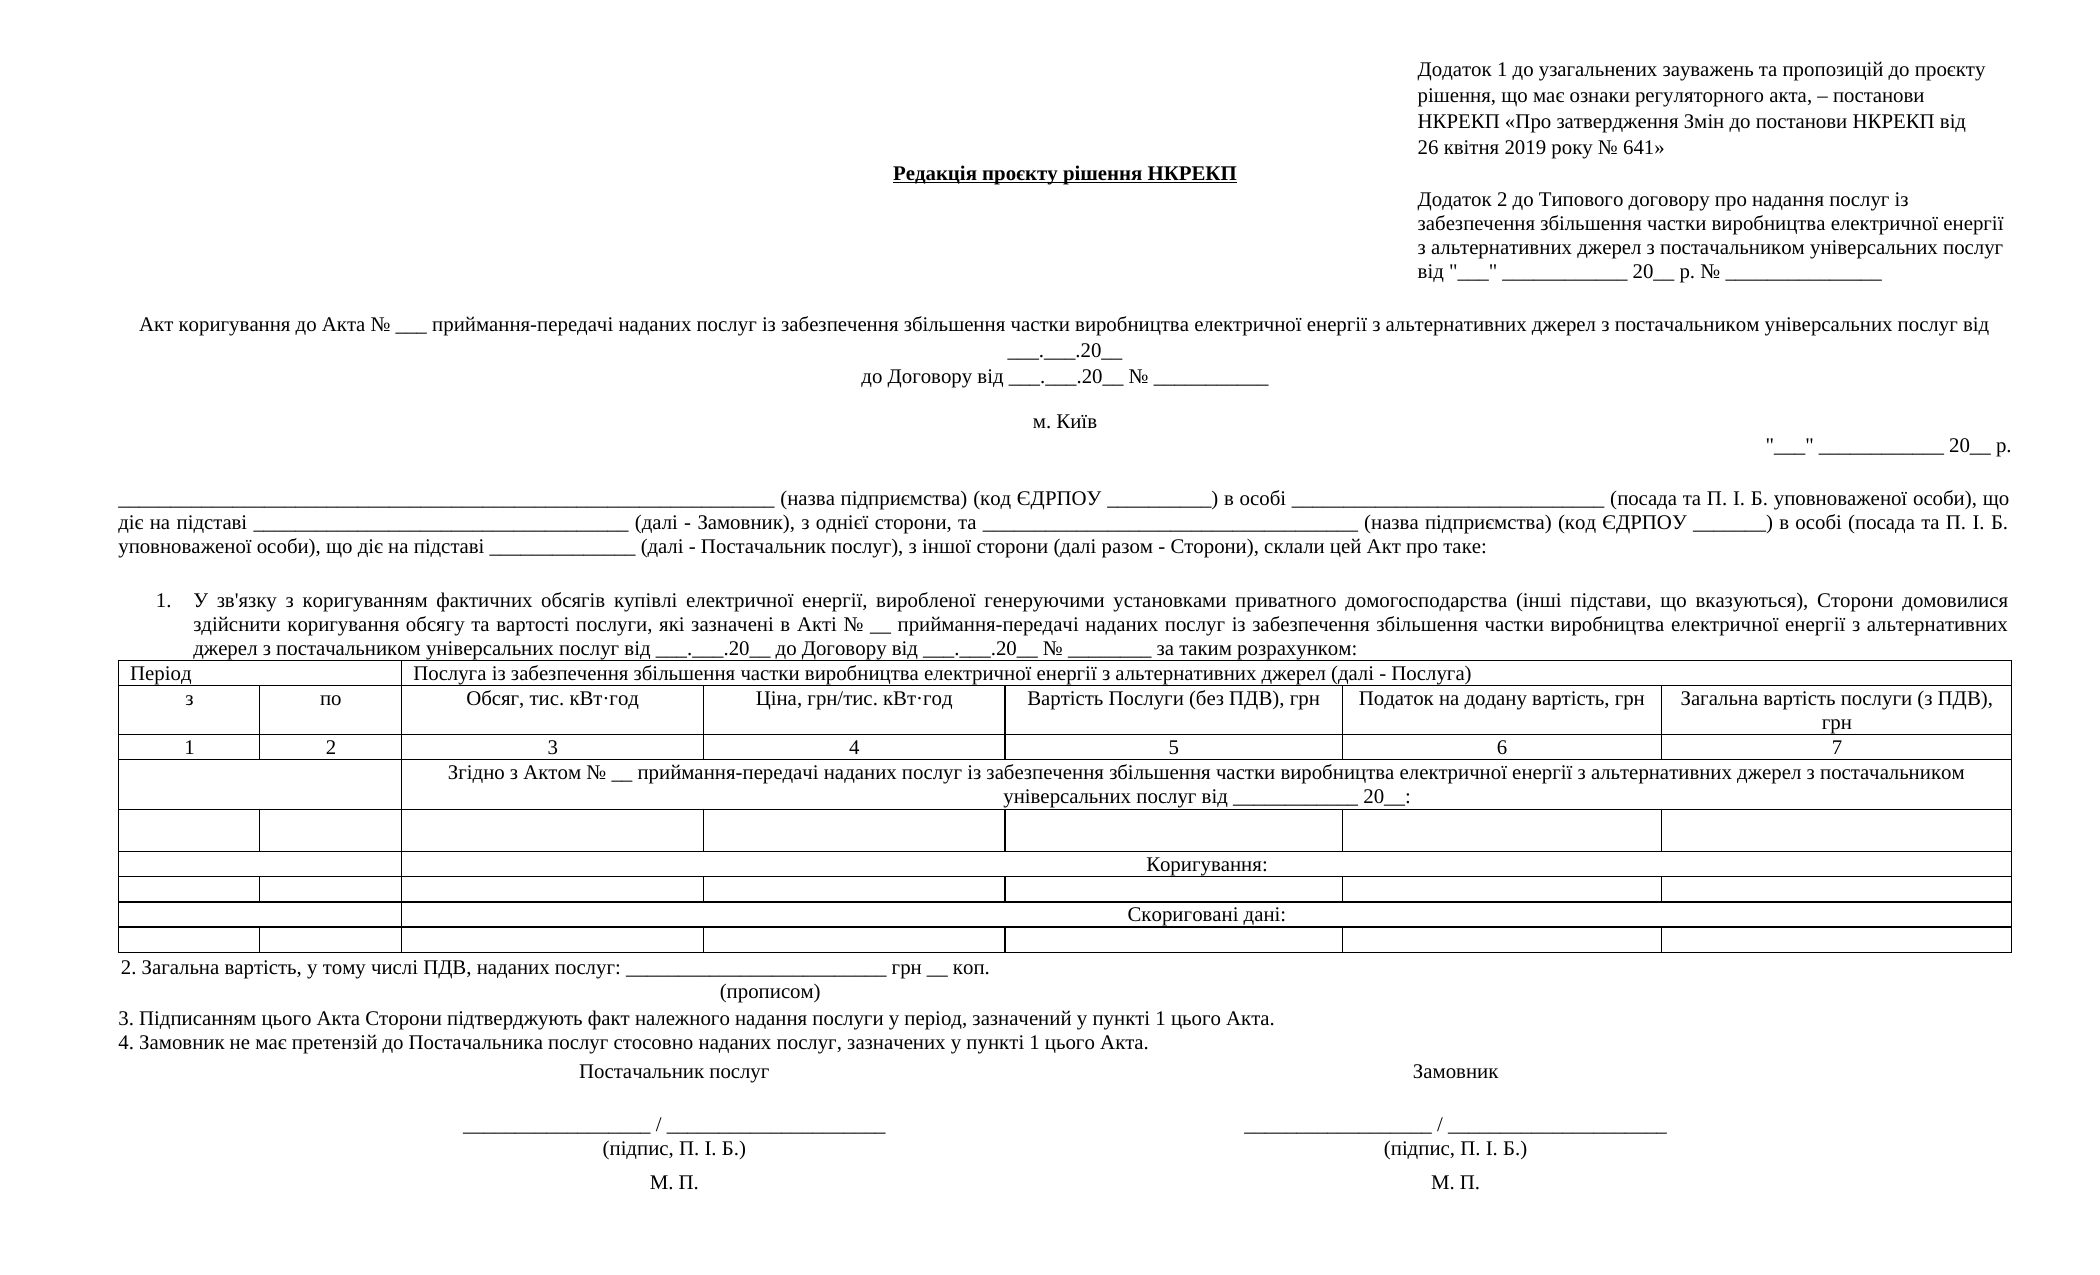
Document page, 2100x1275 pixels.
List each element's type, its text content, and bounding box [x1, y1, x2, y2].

table_cell [119, 810, 259, 851]
table_cell Обсяг, тис. кВт·год [402, 686, 703, 734]
table_cell [1662, 810, 2011, 851]
table_cell [119, 877, 259, 901]
table_cell [402, 928, 703, 952]
table_cell Вартість Послуги (без ПДВ), грн [1006, 686, 1342, 734]
text _______________________________________________________________ (назва підприємства) (код ЄДРПОУ __________) в особі ______________________________ (посада та П. І. Б. уповноваженої особи), що діє на підставі ____________________________________ (далі - Замовник), з однієї сторони, та ____________________________________ (назва підприємства) (код ЄДРПОУ _______) в особі (посада та П. І. Б. уповноваженої особи), що діє на підставі ______________ (далі - Постачальник послуг), з іншої сторони (далі разом - Сторони), склали цей Акт про таке: [118, 486, 2011, 558]
subtitle Акт коригування до Акта № ___ приймання-передачі наданих послуг із забезпечення збільшення частки виробництва електричної енергії з альтернативних джерел з постачальником універсальних послуг від ___.___.20__ до Договору від ___.___.20__ № ___________ [118, 312, 2011, 388]
table_header Послуга із забезпечення збільшення частки виробництва електричної енергії з альтернативних джерел (далі - Послуга) [402, 661, 2011, 685]
text Додаток 1 до узагальнених зауважень та пропозицій до проєкту рішення, що має ознаки регуляторного акта, – постанови НКРЕКП «Про затвердження Змін до постанови НКРЕКП від 26 квітня 2019 року № 641» [1417, 57, 2011, 159]
list У зв'язку з коригуванням фактичних обсягів купівлі електричної енергії, виробленої генеруючими установками приватного домогосподарства (інші підстави, що вказуються), Сторони домовилися здійснити коригування обсягу та вартості послуги, які зазначені в Акті № __ приймання-передачі наданих послуг із забезпечення збільшення частки виробництва електричної енергії з альтернативних джерел з постачальником універсальних послуг від ___.___.20__ до Договору від ___.___.20__ № ________ за таким розрахунком: [156, 588, 2011, 660]
text "___" ____________ 20__ р. [118, 433, 2011, 457]
table_cell [1006, 810, 1342, 851]
table_cell [260, 877, 401, 901]
table_header Постачальник послуг __________________ / _____________________ (підпис, П. І. Б.) [284, 1054, 1065, 1165]
table_cell [119, 760, 401, 808]
table_cell [260, 810, 401, 851]
table_cell 4 [704, 735, 1004, 759]
table_cell [119, 903, 401, 926]
table_cell [1662, 928, 2011, 952]
table_header Період [119, 661, 401, 685]
table_cell [704, 810, 1004, 851]
table_cell [1006, 928, 1342, 952]
table_cell [1662, 877, 2011, 901]
table_cell Згідно з Актом № __ приймання-передачі наданих послуг із забезпечення збільшення частки виробництва електричної енергії з альтернативних джерел з постачальником універсальних послуг від ____________ 20__: [402, 760, 2011, 808]
table_cell з [119, 686, 259, 734]
table_cell 2 [260, 735, 401, 759]
table_cell [704, 877, 1004, 901]
table_header 2. Загальна вартість, у тому числі ПДВ, наданих послуг: _________________________ грн __ коп. (прописом) [118, 953, 2011, 1006]
table_cell М. П. [1065, 1165, 1846, 1199]
table_cell [119, 928, 259, 952]
table_cell [1343, 877, 1661, 901]
text 3. Підписанням цього Акта Сторони підтверджують факт належного надання послуги у період, зазначений у пункті 1 цього Акта. [118, 1006, 2011, 1030]
table_cell 6 [1343, 735, 1661, 759]
text 4. Замовник не має претензій до Постачальника послуг стосовно наданих послуг, зазначених у пункті 1 цього Акта. [118, 1030, 2011, 1054]
table_cell Скориговані дані: [402, 903, 2011, 926]
table_cell 7 [1662, 735, 2011, 759]
table_cell [119, 852, 401, 876]
table_cell [704, 928, 1004, 952]
table_header Замовник __________________ / _____________________ (підпис, П. І. Б.) [1065, 1054, 1846, 1165]
table_cell по [260, 686, 401, 734]
table_cell 1 [119, 735, 259, 759]
table_cell [1006, 877, 1342, 901]
table_cell Податок на додану вартість, грн [1343, 686, 1661, 734]
table_cell [260, 928, 401, 952]
table_cell Коригування: [402, 852, 2011, 876]
table_cell Ціна, грн/тис. кВт·год [704, 686, 1004, 734]
table_cell [1343, 928, 1661, 952]
table_cell Загальна вартість послуги (з ПДВ), грн [1662, 686, 2011, 734]
text Редакція проєкту рішення НКРЕКП [118, 161, 2011, 185]
table_cell 5 [1006, 735, 1342, 759]
table_cell 3 [402, 735, 703, 759]
table_cell М. П. [284, 1165, 1065, 1199]
text м. Київ [118, 409, 2011, 433]
text Додаток 2 до Типового договору про надання послуг із забезпечення збільшення частки виробництва електричної енергії з альтернативних джерел з постачальником універсальних послуг від "___" ____________ 20__ р. № _______________ [1417, 187, 2011, 312]
table_cell [1343, 810, 1661, 851]
table_cell [402, 810, 703, 851]
table_cell [402, 877, 703, 901]
